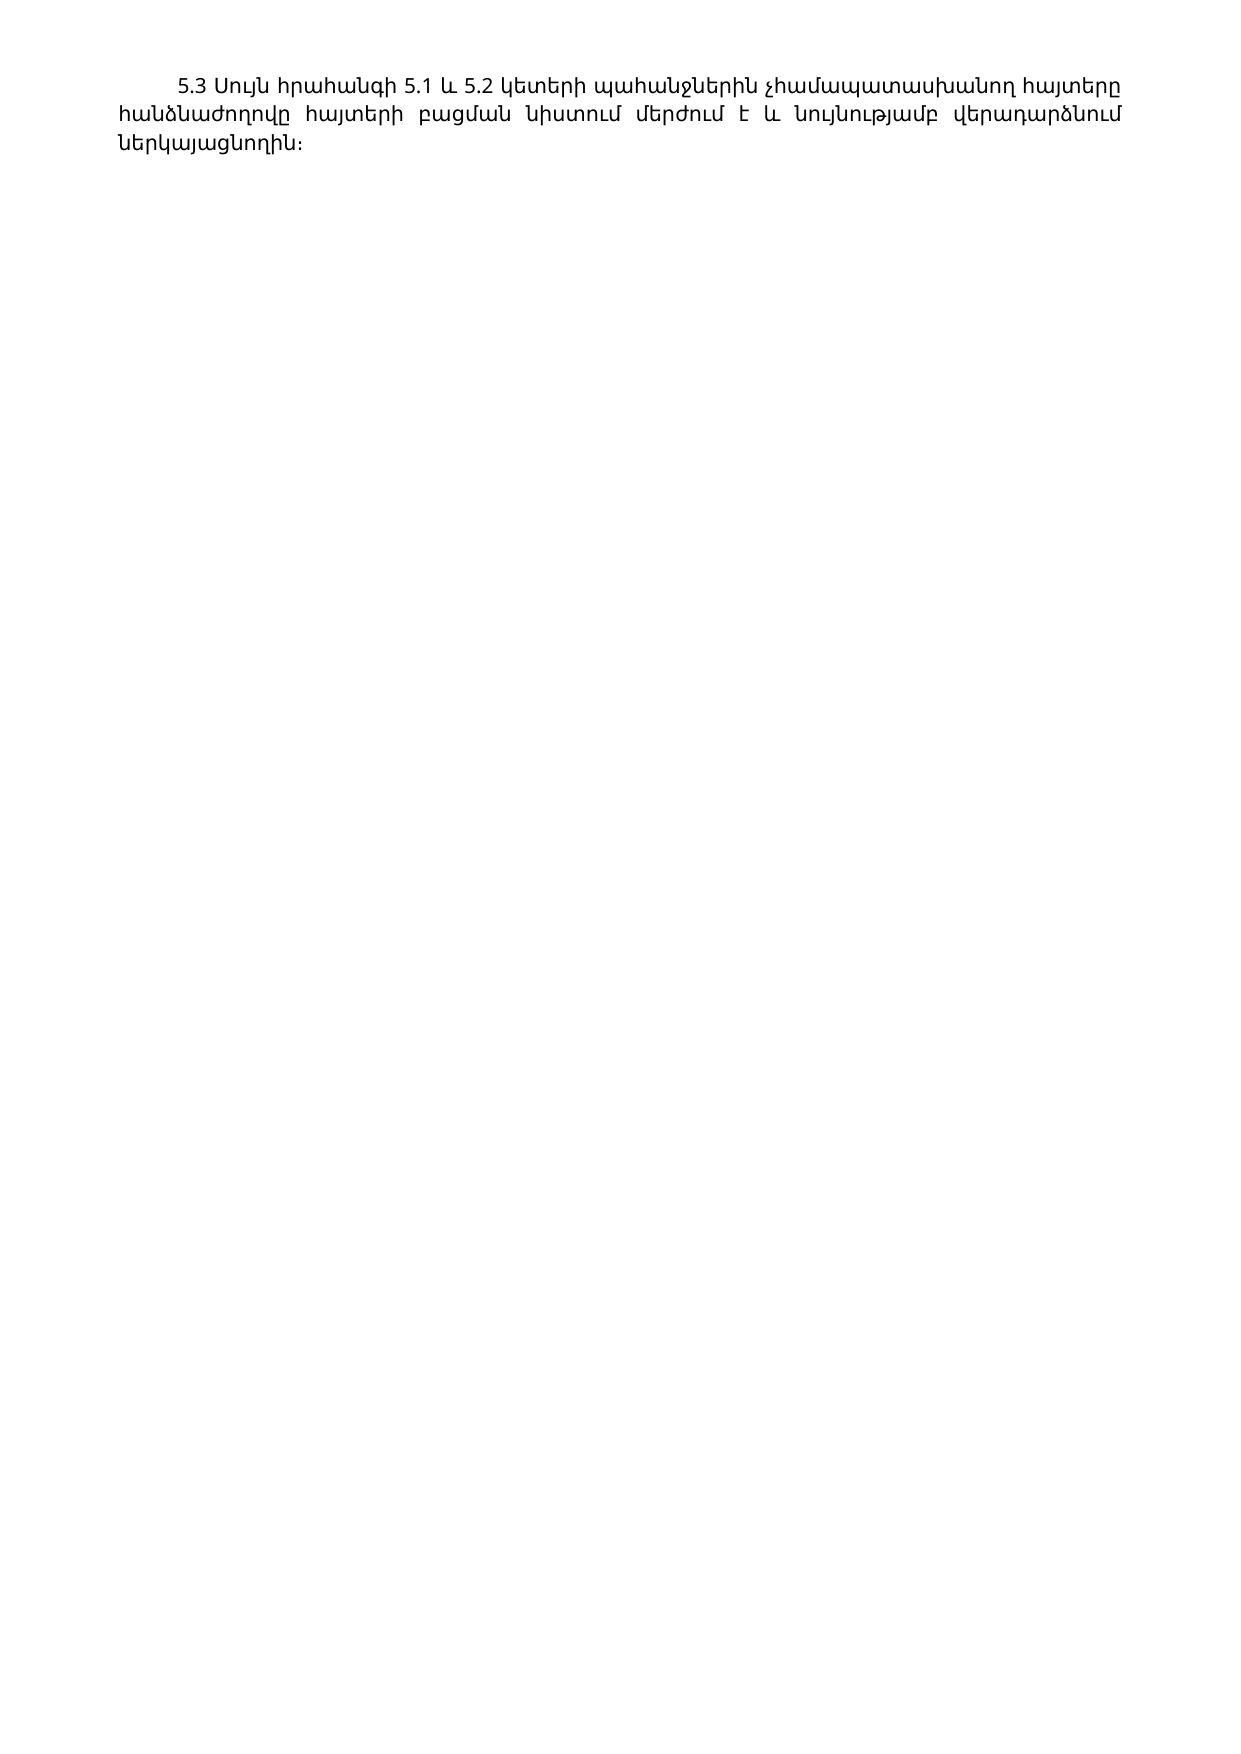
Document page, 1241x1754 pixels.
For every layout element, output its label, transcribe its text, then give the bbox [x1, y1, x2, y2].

text 5.3 Սույն հրահանգի 5.1 և 5.2 կետերի պահանջներին չհամապատասխանող հայտերը հանձնաժողովը հայտերի բացման նիստում մերժում է և նույնությամբ վերադարձնում ներկայացնողին։ [118, 71, 1122, 156]
